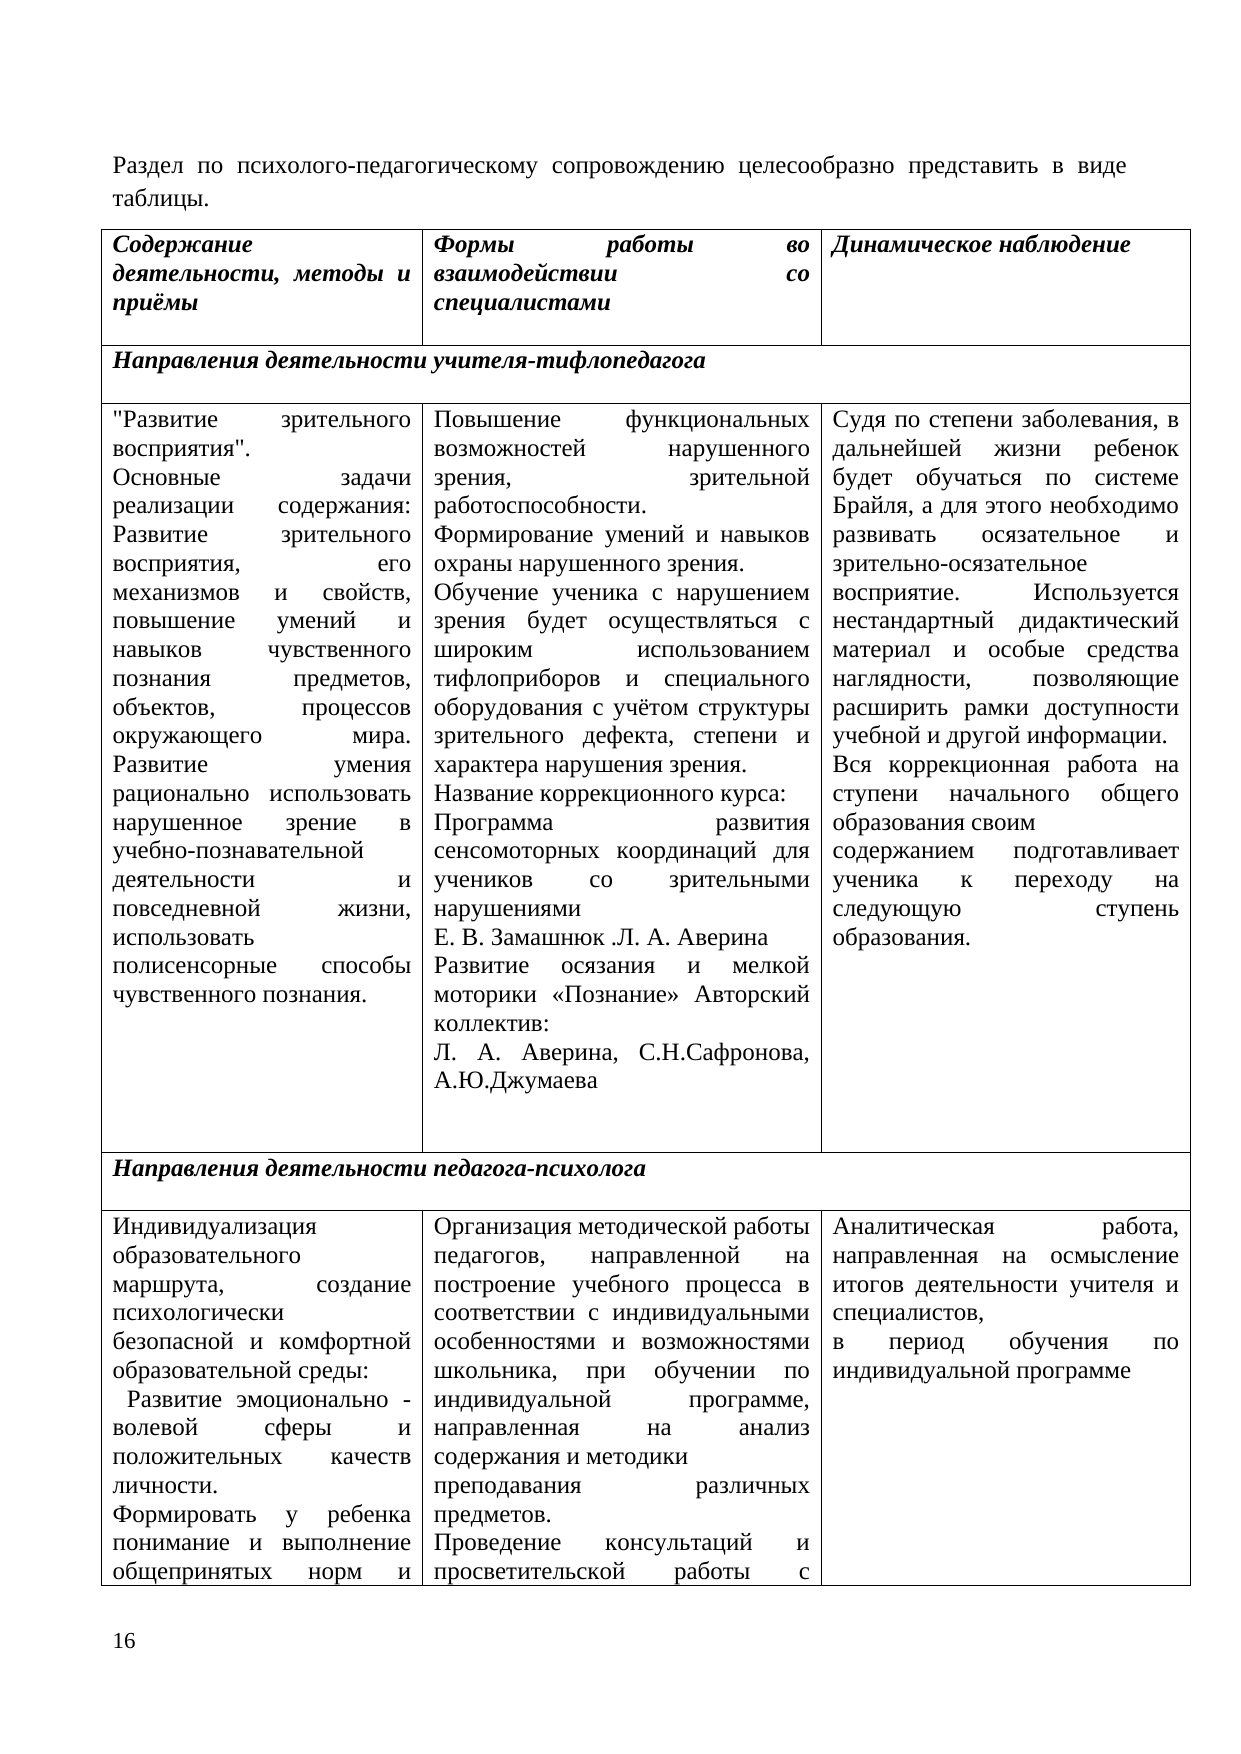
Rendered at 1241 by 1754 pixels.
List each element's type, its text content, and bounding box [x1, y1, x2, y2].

table_cell Направления деятельности педагога-психолога [102, 1153, 1190, 1210]
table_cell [102, 1211, 422, 1585]
table_header Динамическое наблюдение [822, 230, 1190, 344]
text Раздел по психолого-педагогическому сопровождению целесообразно представить в виде таблицы. [112, 150, 1128, 212]
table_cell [822, 1211, 1190, 1585]
table_cell "Развитие зрительного восприятия". Основные задачи реализации содержания: Развитие зрительного восприятия, его механизмов и свойств, повышение умений и навыков чувственного познания предметов, объектов, процессов окружающего мира. Развитие умения рационально использовать нарушенное зрение в учебно-познавательной деятельности и повседневной жизни, использовать полисенсорные способы чувственного познания. [102, 404, 422, 1152]
table_cell Судя по степени заболевания, в дальнейшей жизни ребенок будет обучаться по системе Брайля, а для этого необходимо развивать осязательное и зрительно-осязательное восприятие. Используется нестандартный дидактический материал и особые средства наглядности, позволяющие расширить рамки доступности учебной и другой информации. Вся коррекционная работа на ступени начального общего образования своим содержанием подготавливает ученика к переходу на следующую ступень образования. [822, 404, 1190, 1152]
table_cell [423, 1211, 821, 1585]
table_cell Повышение функциональных возможностей нарушенного зрения, зрительной работоспособности. Формирование умений и навыков охраны нарушенного зрения. Обучение ученика с нарушением зрения будет осуществляться с широким использованием тифлоприборов и специального оборудования с учётом структуры зрительного дефекта, степени и характера нарушения зрения. Название коррекционного курса: Программа развития сенсомоторных координаций для учеников со зрительными нарушениями Е. В. Замашнюк .Л. А. Аверина Развитие осязания и мелкой моторики «Познание» Авторский коллектив: Л. А. Аверина, С.Н.Сафронова, А.Ю.Джумаева [423, 404, 821, 1152]
table_cell Направления деятельности учителя-тифлопедагога [102, 346, 1190, 403]
table_header Формы работы во взаимодействии со специалистами [423, 230, 821, 344]
table_header Содержание деятельности, методы и приёмы [102, 230, 422, 344]
